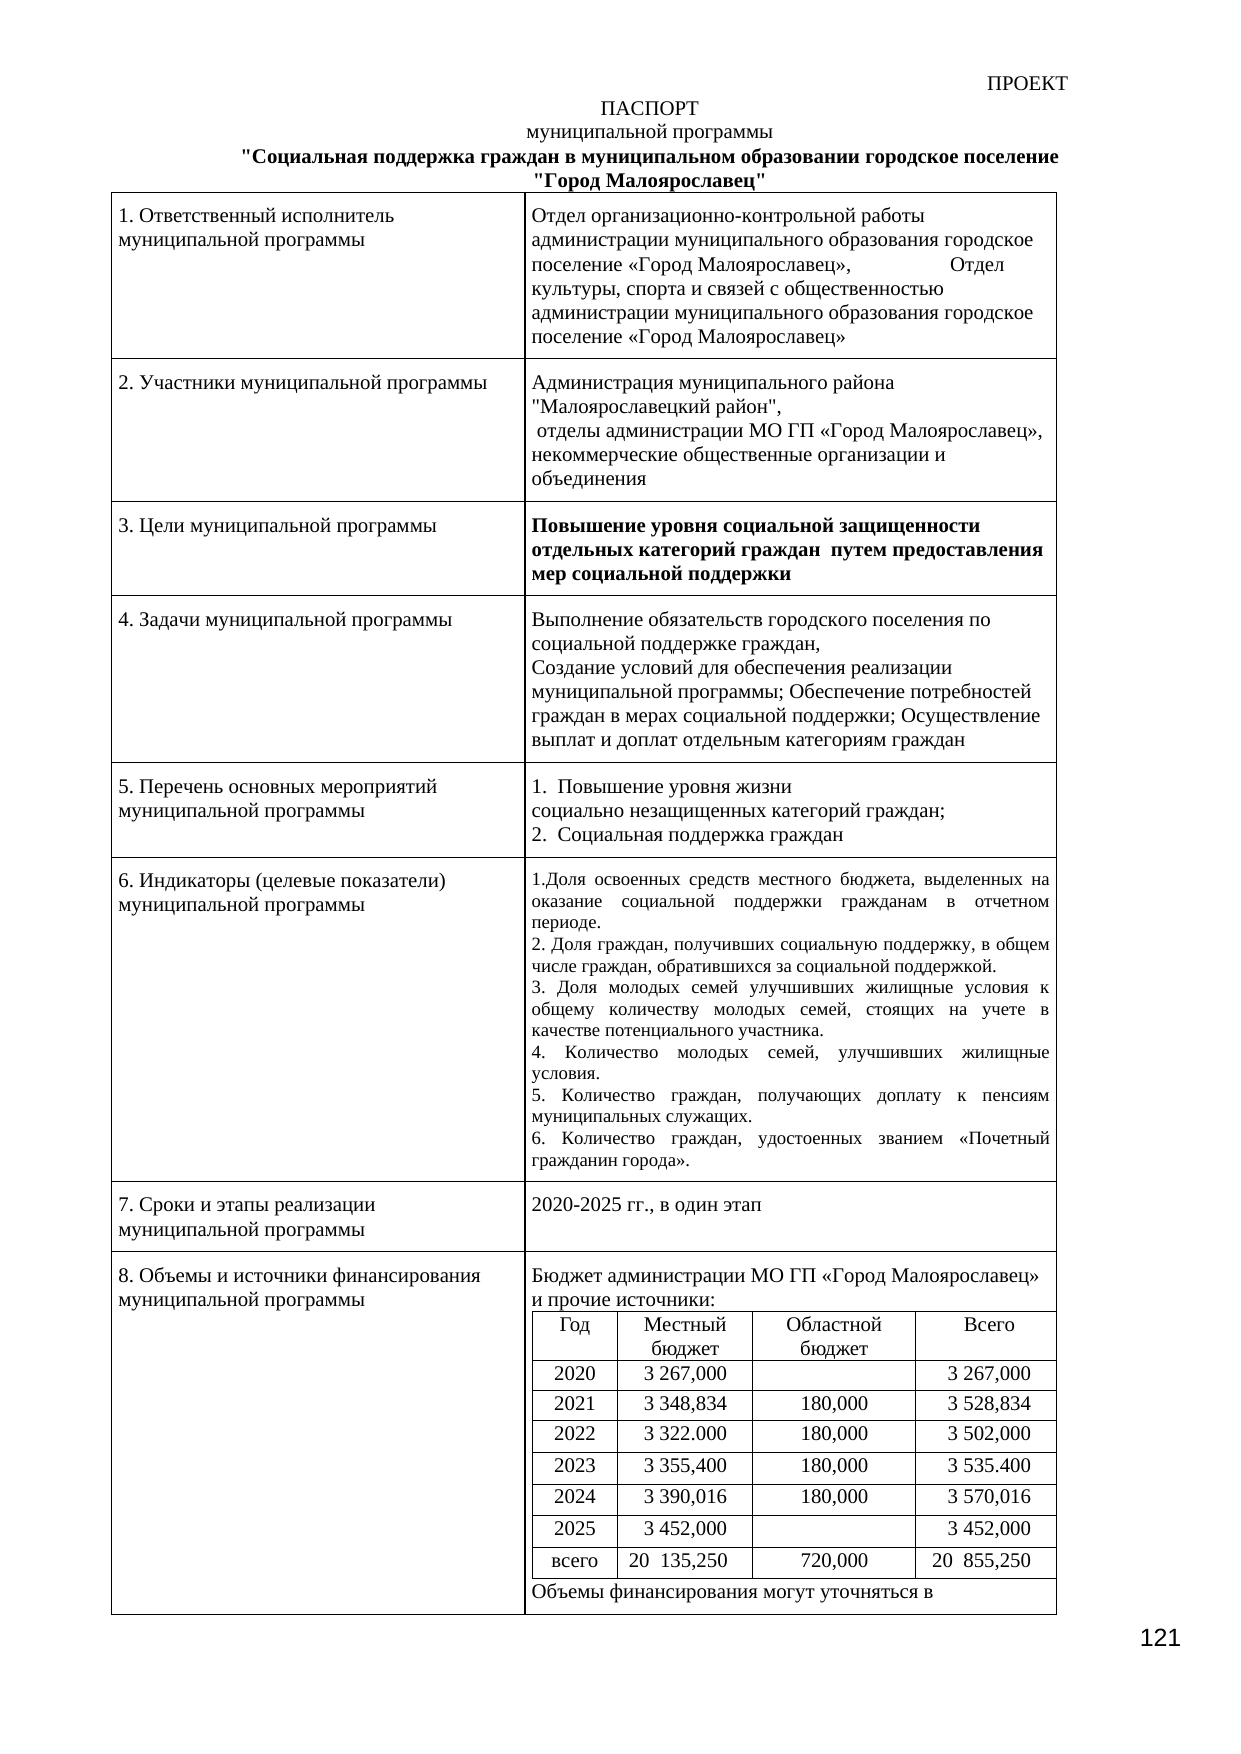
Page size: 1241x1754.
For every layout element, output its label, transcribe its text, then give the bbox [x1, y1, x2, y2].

table_cell 4. Задачи муниципальной программы [112, 596, 524, 762]
table_cell 5. Перечень основных мероприятий муниципальной программы [112, 763, 524, 857]
table_cell 2. Участники муниципальной программы [112, 359, 524, 501]
table_header Отдел организационно-контрольной работы администрации муниципального образования городское поселение «Город Малоярославец», Отдел культуры, спорта и связей с общественностью администрации муниципального образования городское поселение «Город Малоярославец» [526, 193, 1056, 358]
text ПРОЕКТ [118, 71, 1181, 95]
text ПАСПОРТ [118, 95, 1181, 119]
table_cell Администрация муниципального района "Малоярославецкий район", отделы администрации МО ГП «Город Малоярославец», некоммерческие общественные организации и объединения [526, 359, 1056, 501]
text "Социальная поддержка граждан в муниципальном образовании городское поселение "Город Малоярославец" [118, 143, 1181, 192]
table_cell Повышение уровня социальной защищенности отдельных категорий граждан путем предоставления мер социальной поддержки [526, 502, 1056, 595]
table_cell 6. Индикаторы (целевые показатели) муниципальной программы [112, 858, 524, 1181]
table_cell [112, 1252, 524, 1614]
table_cell 3. Цели муниципальной программы [112, 502, 524, 595]
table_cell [526, 1252, 1056, 1614]
table_cell 2020-2025 гг., в один этап [526, 1182, 1056, 1251]
text муниципальной программы [118, 119, 1181, 143]
table_cell Выполнение обязательств городского поселения по социальной поддержке граждан, Создание условий для обеспечения реализации муниципальной программы; Обеспечение потребностей граждан в мерах социальной поддержки; Осуществление выплат и доплат отдельным категориям граждан [526, 596, 1056, 762]
table_cell 7. Сроки и этапы реализации муниципальной программы [112, 1182, 524, 1251]
table_cell 1.Доля освоенных средств местного бюджета, выделенных на оказание социальной поддержки гражданам в отчетном периоде. 2. Доля граждан, получивших социальную поддержку, в общем числе граждан, обратившихся за социальной поддержкой. 3. Доля молодых семей улучшивших жилищные условия к общему количеству молодых семей, стоящих на учете в качестве потенциального участника. 4. Количество молодых семей, улучшивших жилищные условия. 5. Количество граждан, получающих доплату к пенсиям муниципальных служащих. 6. Количество граждан, удостоенных званием «Почетный гражданин города». [526, 858, 1056, 1181]
table_header 1. Ответственный исполнитель муниципальной программы [112, 193, 524, 358]
table_cell 1. Повышение уровня жизни социально незащищенных категорий граждан; 2. Социальная поддержка граждан [526, 763, 1056, 857]
